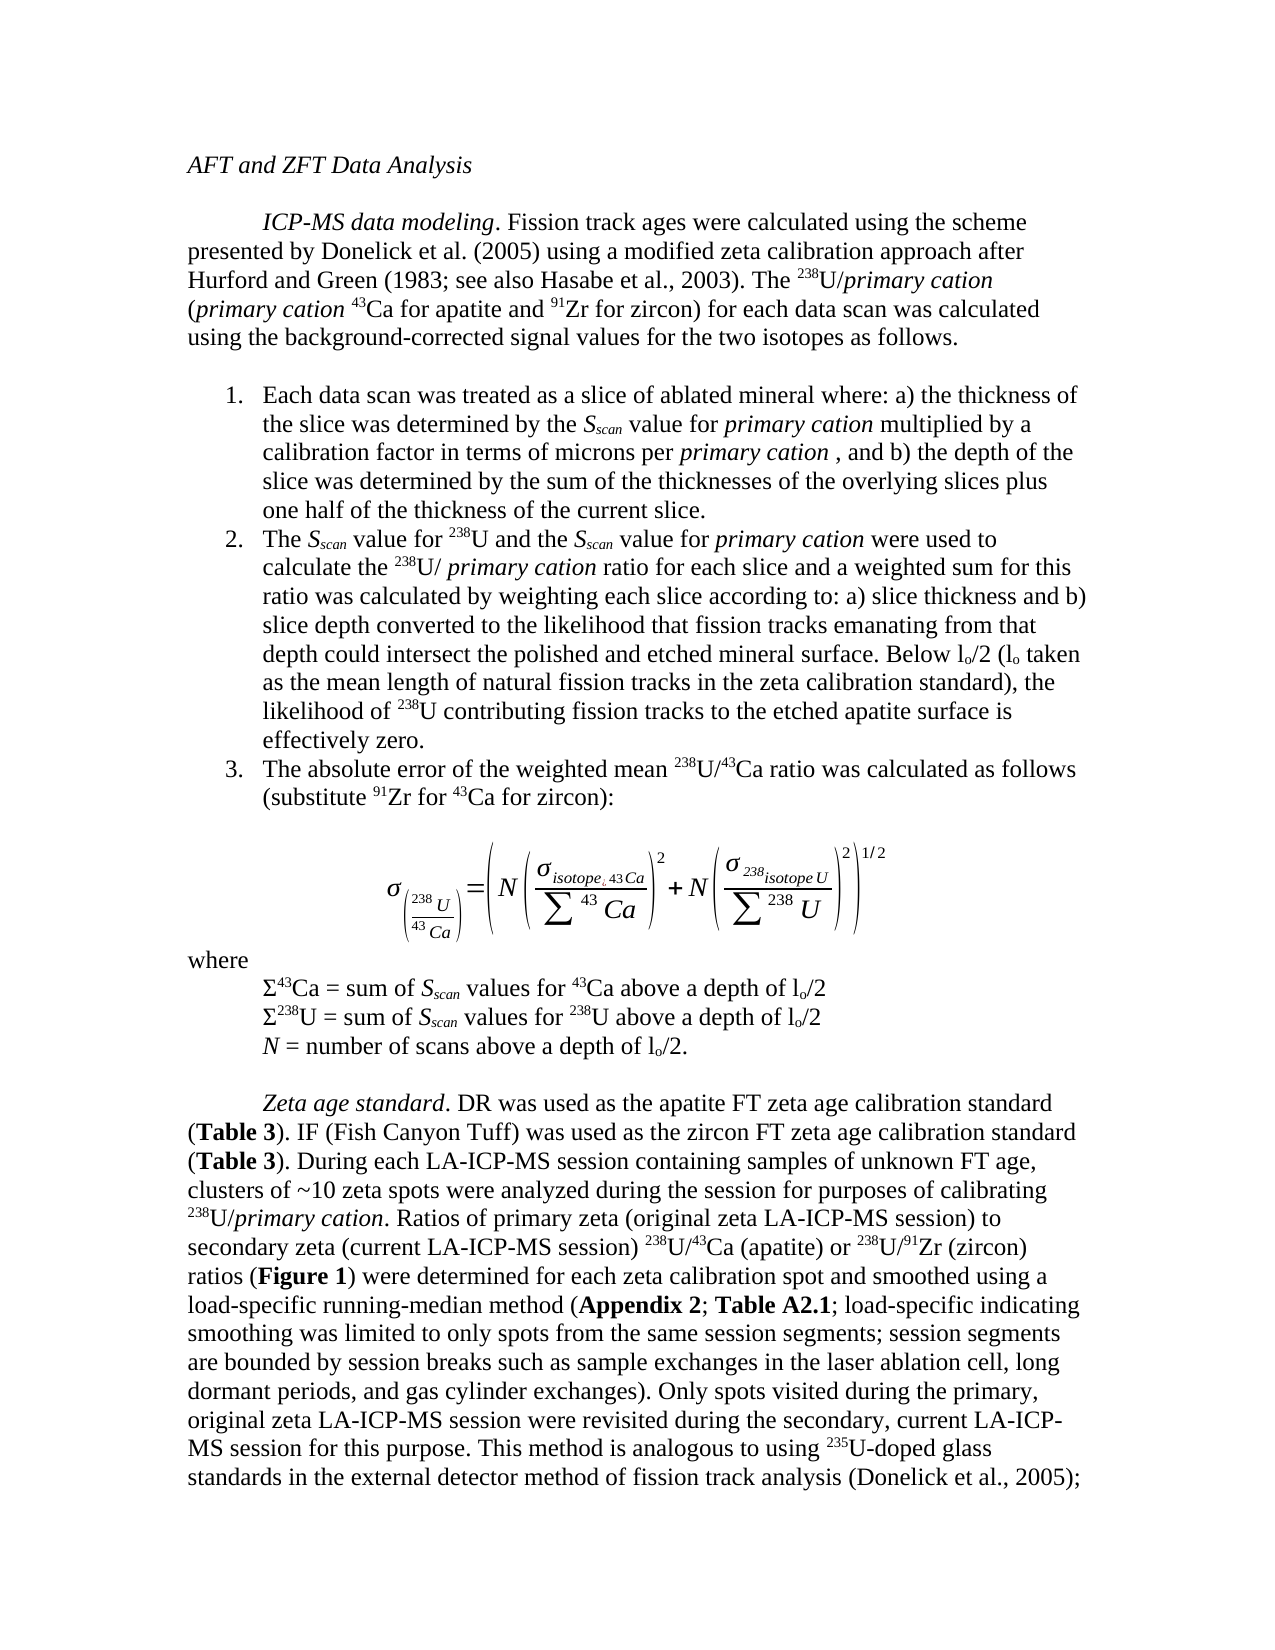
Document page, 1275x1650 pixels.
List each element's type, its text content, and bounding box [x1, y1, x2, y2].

text N = number of scans above a depth of lo/2. [262, 1031, 1087, 1060]
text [187, 1088, 1087, 1491]
list The absolute error of the weighted mean 238U/43Ca ratio was calculated as follows (substitute 91Zr for 43Ca for zircon): [225, 754, 1087, 811]
text ICP-MS data modeling. Fission track ages were calculated using the scheme presented by Donelick et al. (2005) using a modified zeta calibration approach after Hurford and Green (1983; see also Hasabe et al., 2003). The 238U/primary cation (primary cation 43Ca for apatite and 91Zr for zircon) for each data scan was calculated using the background-corrected signal values for the two isotopes as follows. [187, 207, 1087, 351]
list The Sscan value for 238U and the Sscan value for primary cation were used to calculate the 238U/ primary cation ratio for each slice and a weighted sum for this ratio was calculated by weighting each slice according to: a) slice thickness and b) slice depth converted to the likelihood that fission tracks emanating from that depth could intersect the polished and etched mineral surface. Below lo/2 (lo taken as the mean length of natural fission tracks in the zeta calibration standard), the likelihood of 238U contributing fission tracks to the etched apatite surface is effectively zero. [225, 524, 1087, 754]
text Σ43Ca = sum of Sscan values for 43Ca above a depth of lo/2 [187, 973, 1087, 1002]
list Each data scan was treated as a slice of ablated mineral where: a) the thickness of the slice was determined by the Sscan value for primary cation multiplied by a calibration factor in terms of microns per primary cation , and b) the depth of the slice was determined by the sum of the thicknesses of the overlying slices plus one half of the thickness of the current slice. [225, 380, 1087, 524]
text AFT and ZFT Data Analysis [187, 150, 1087, 179]
text Σ238U = sum of Sscan values for 238U above a depth of lo/2 [187, 1002, 1087, 1031]
text where [187, 945, 1087, 973]
